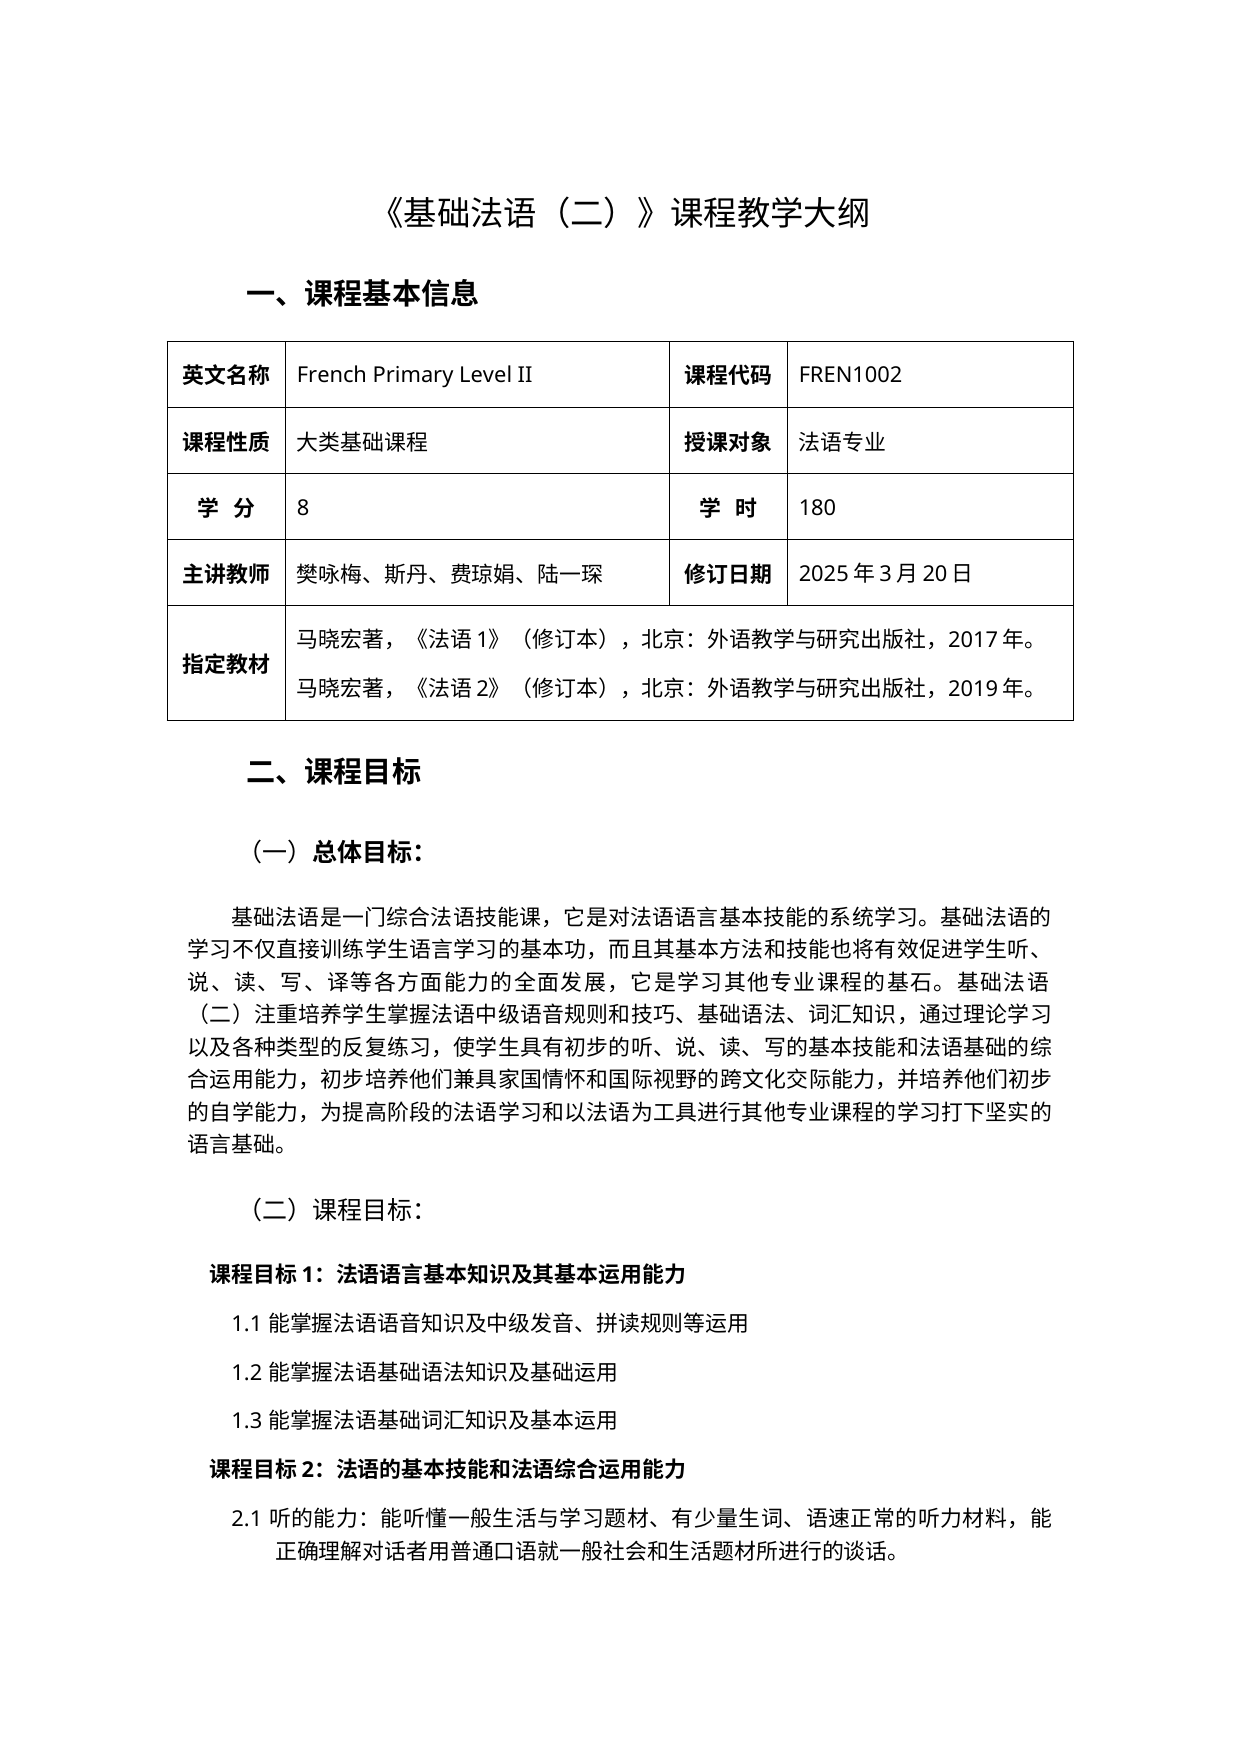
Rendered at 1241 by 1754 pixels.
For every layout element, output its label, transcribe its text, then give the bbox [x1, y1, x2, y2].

table_cell 学 时 [670, 474, 787, 539]
table_header 英文名称 [168, 342, 285, 407]
table_cell 学 分 [168, 474, 285, 539]
text 1.1 能掌握法语语音知识及中级发音、拼读规则等运用 [231, 1306, 1053, 1338]
table_cell 大类基础课程 [286, 408, 669, 473]
table_cell 樊咏梅、斯丹、费琼娟、陆一琛 [286, 540, 669, 605]
table_cell 8 [286, 474, 669, 539]
table_cell 180 [788, 474, 1073, 539]
table_cell 马晓宏著，《法语1》（修订本），北京：外语教学与研究出版社，2017年。 马晓宏著，《法语2》（修订本），北京：外语教学与研究出版社，2019年。 [286, 606, 1073, 720]
text 2.1 听的能力：能听懂一般生活与学习题材、有少量生词、语速正常的听力材料，能正确理解对话者用普通口语就一般社会和生活题材所进行的谈话。 [231, 1501, 1053, 1566]
text 《基础法语（二）》课程教学大纲 [187, 178, 1053, 243]
table_cell 法语专业 [788, 408, 1073, 473]
text 1.2 能掌握法语基础语法知识及基础运用 [231, 1354, 1053, 1387]
text 课程目标2：法语的基本技能和法语综合运用能力 [187, 1452, 1053, 1484]
text 一、课程基本信息 [187, 259, 1053, 324]
table_header FREN1002 [788, 342, 1073, 407]
table_cell 主讲教师 [168, 540, 285, 605]
table_cell 指定教材 [168, 606, 285, 720]
text 1.3 能掌握法语基础词汇知识及基本运用 [231, 1403, 1053, 1436]
table_cell 课程性质 [168, 408, 285, 473]
text （一）总体目标： [187, 818, 1053, 883]
text 二、课程目标 [187, 737, 1053, 802]
table_header 课程代码 [670, 342, 787, 407]
text 课程目标1：法语语言基本知识及其基本运用能力 [187, 1257, 1053, 1289]
text （二）课程目标： [187, 1176, 1053, 1241]
table_cell 修订日期 [670, 540, 787, 605]
table_cell 2025年3月20日 [788, 540, 1073, 605]
table_cell 授课对象 [670, 408, 787, 473]
text 基础法语是一门综合法语技能课，它是对法语语言基本技能的系统学习。基础法语的学习不仅直接训练学生语言学习的基本功，而且其基本方法和技能也将有效促进学生听、说、读、写、译等各方面能力的全面发展，它是学习其他专业课程的基石。基础法语（二）注重培养学生掌握法语中级语音规则和技巧、基础语法、词汇知识，通过理论学习以及各种类型的反复练习，使学生具有初步的听、说、读、写的基本技能和法语基础的综合运用能力，初步培养他们兼具家国情怀和国际视野的跨文化交际能力，并培养他们初步的自学能力，为提高阶段的法语学习和以法语为工具进行其他专业课程的学习打下坚实的语言基础。 [187, 899, 1053, 1159]
table_header French Primary Level II [286, 342, 669, 407]
